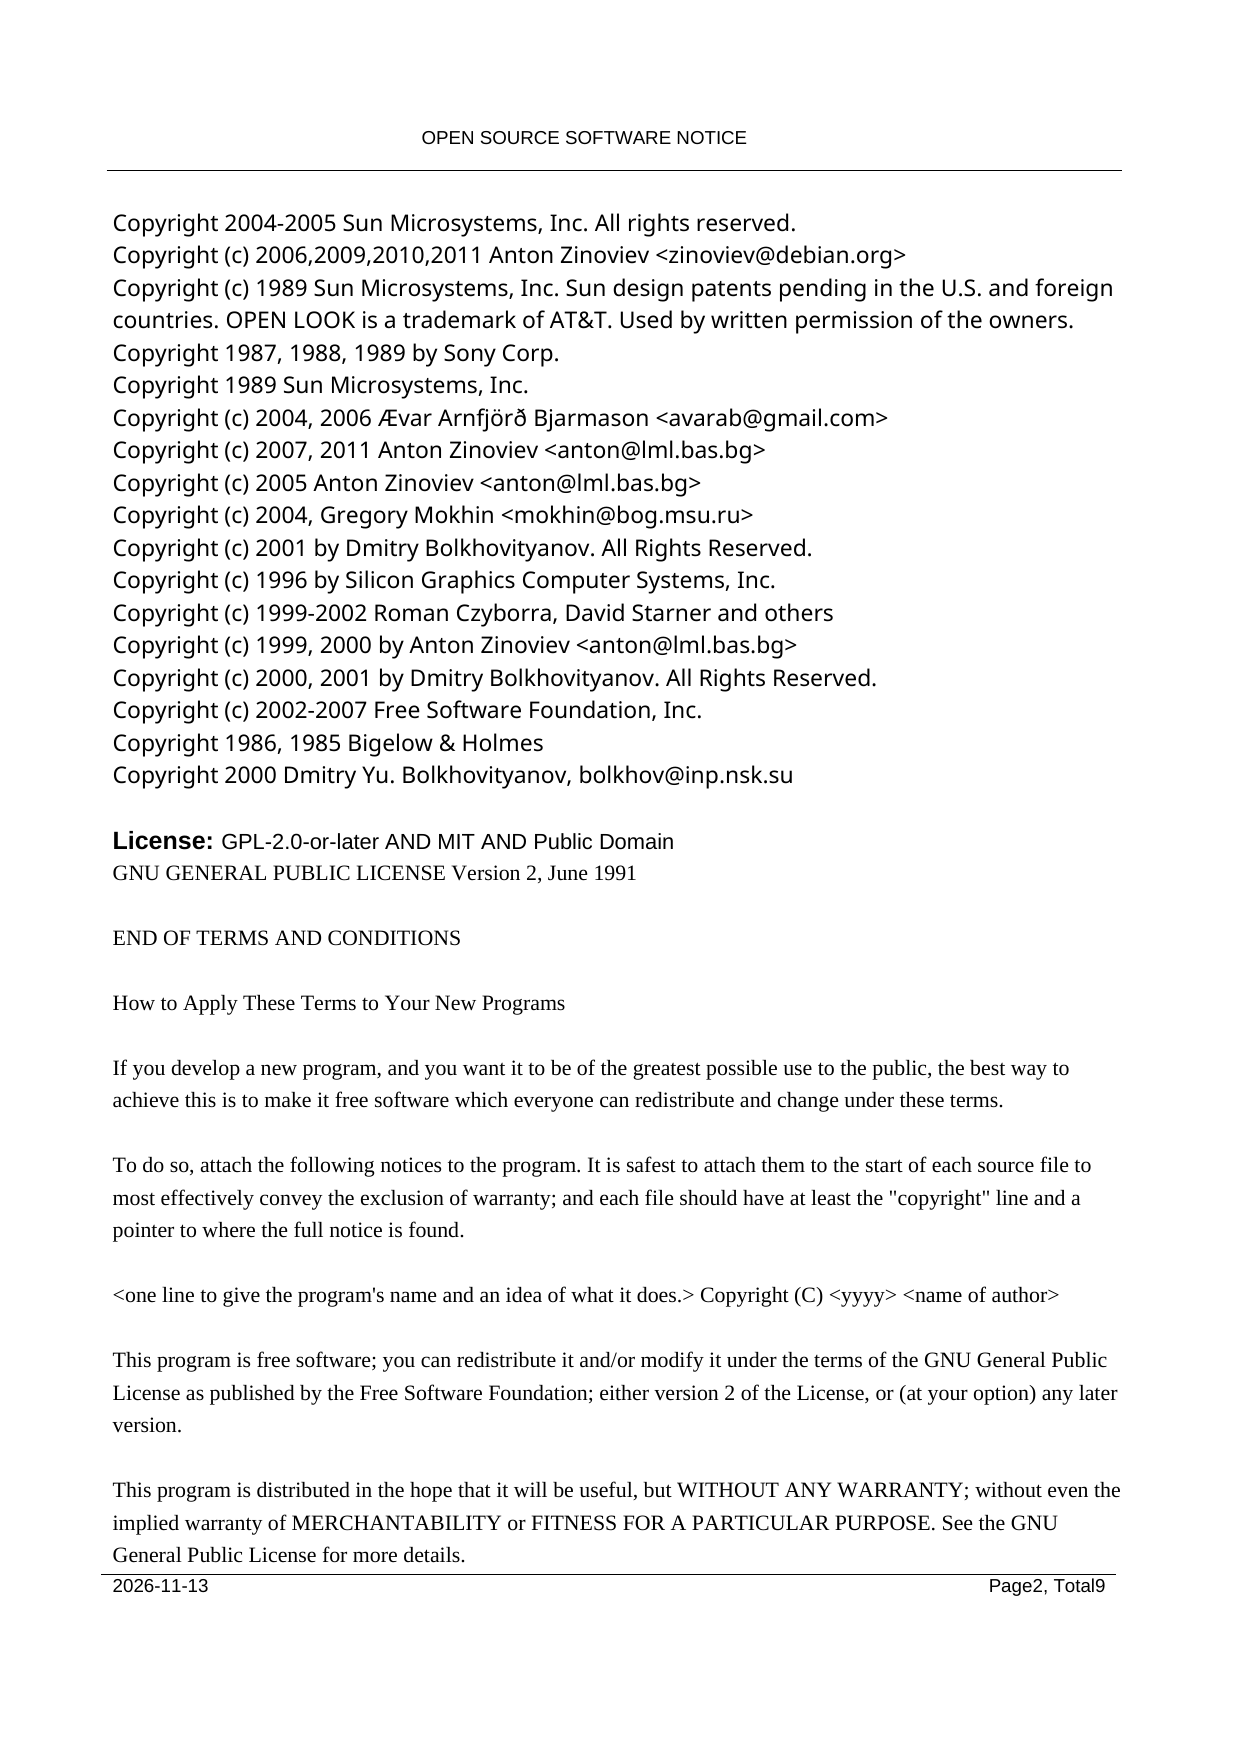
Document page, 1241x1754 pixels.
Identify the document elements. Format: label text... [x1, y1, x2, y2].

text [112, 856, 1128, 1571]
text License: GPL-2.0-or-later AND MIT AND Public Domain [112, 824, 1128, 856]
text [112, 206, 1128, 824]
